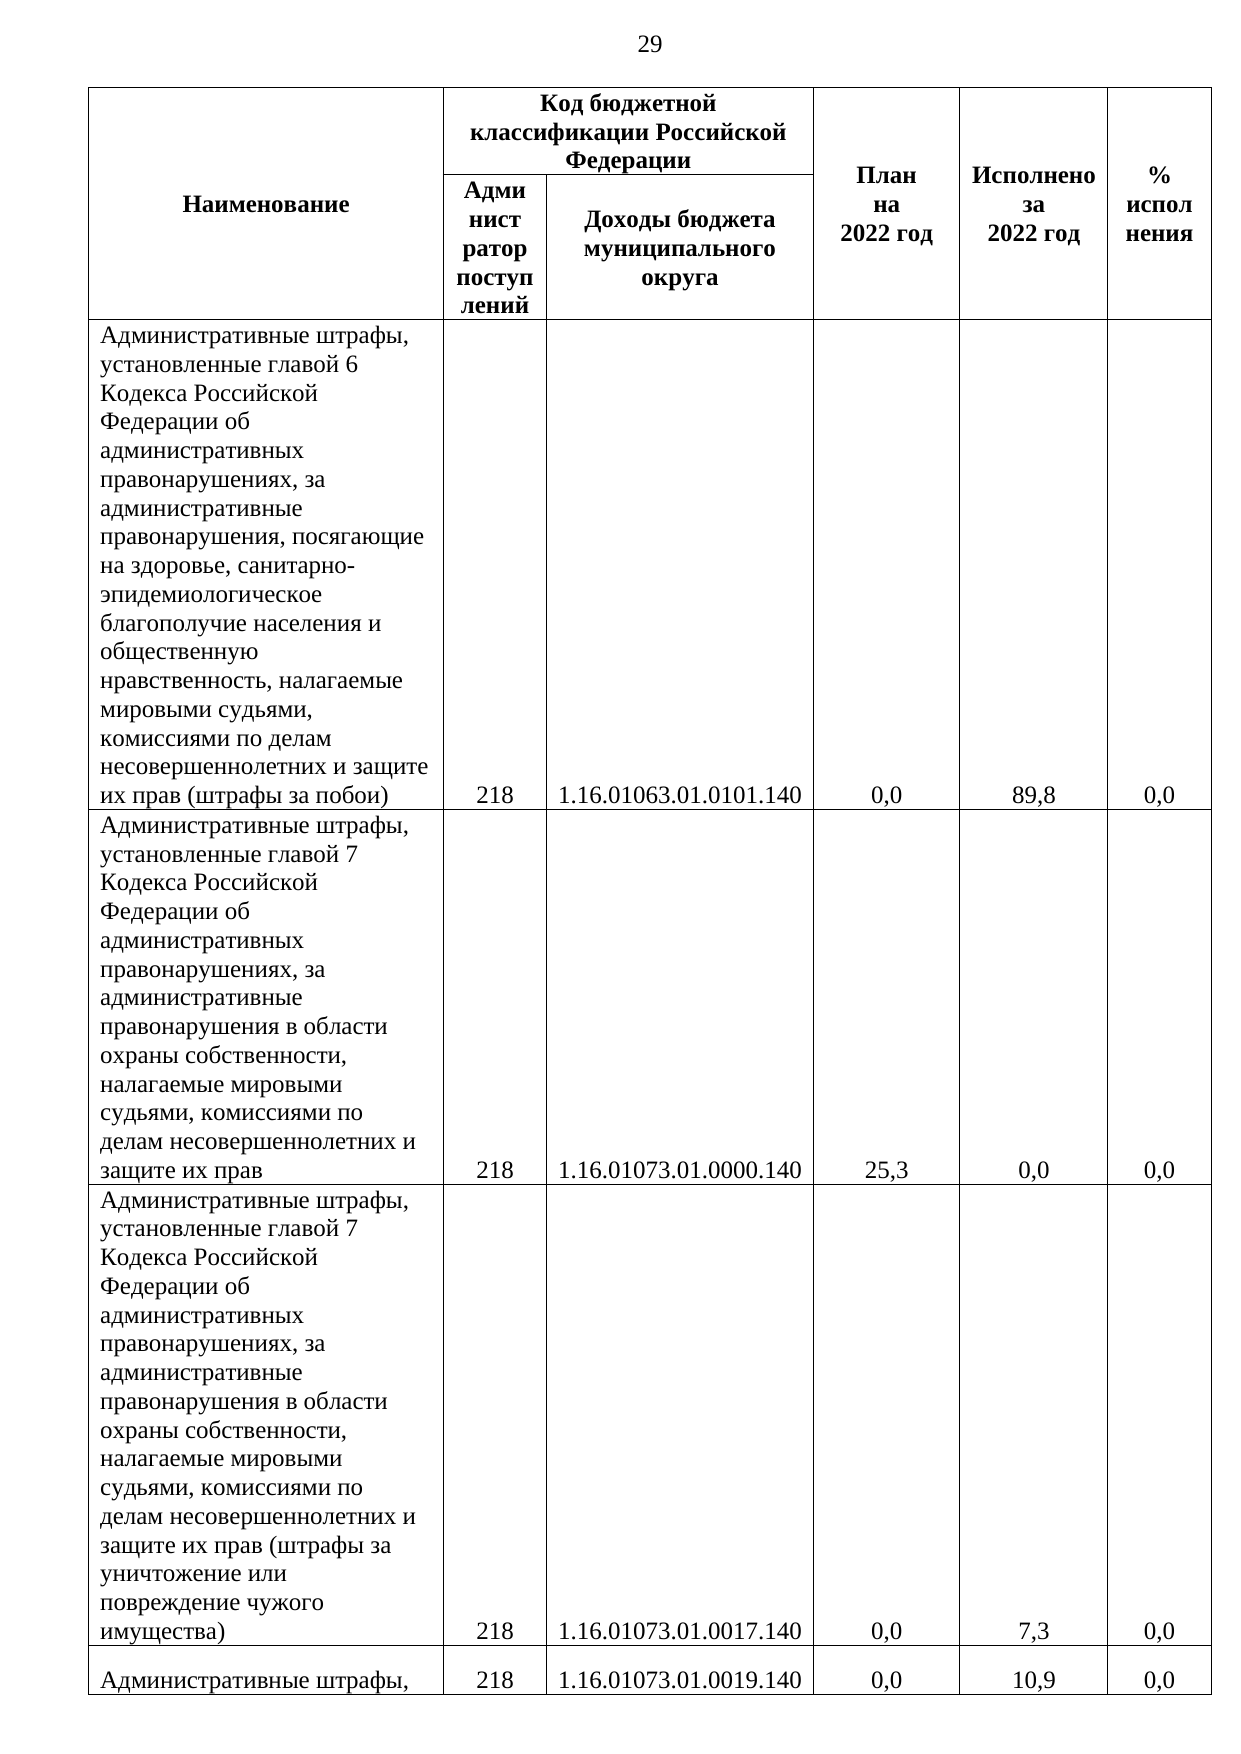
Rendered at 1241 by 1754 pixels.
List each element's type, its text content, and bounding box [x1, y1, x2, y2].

table_cell 7,3 [960, 1185, 1107, 1645]
table_cell 1.16.01073.01.0019.140 [547, 1646, 813, 1694]
table_header План на 2022 год [814, 88, 959, 319]
table_cell 0,0 [1108, 1185, 1211, 1645]
table_cell Административные штрафы, установленные главой 7 Кодекса Российской Федерации об административных правонарушениях, за административные правонарушения в области охраны собственности, налагаемые мировыми судьями, комиссиями по делам несовершеннолетних и защите их прав [89, 810, 443, 1184]
table_header Наименование [89, 88, 443, 319]
table_cell Доходы бюджета муниципального округа [547, 175, 813, 319]
table_cell 25,3 [814, 810, 959, 1184]
table_cell 218 [444, 1185, 546, 1645]
table_cell Административные штрафы, установленные главой 7 Кодекса Российской Федерации об административных правонарушениях, за административные правонарушения в области охраны собственности, налагаемые мировыми судьями, комиссиями по делам несовершеннолетних и защите их прав (штрафы за уничтожение или повреждение чужого имущества) [89, 1185, 443, 1645]
table_cell Адми нист ратор поступ лений [444, 175, 546, 319]
table_cell 0,0 [1108, 1646, 1211, 1694]
table_cell 10,9 [960, 1646, 1107, 1694]
table_cell 0,0 [1108, 320, 1211, 809]
table_cell 1.16.01073.01.0000.140 [547, 810, 813, 1184]
table_cell 0,0 [814, 1185, 959, 1645]
table_cell 218 [444, 320, 546, 809]
table_header Код бюджетной классификации Российской Федерации [444, 88, 813, 174]
table_cell Административные штрафы, установленные главой 6 Кодекса Российской Федерации об административных правонарушениях, за административные правонарушения, посягающие на здоровье, санитарно-эпидемиологическое благополучие населения и общественную нравственность, налагаемые мировыми судьями, комиссиями по делам несовершеннолетних и защите их прав (штрафы за побои) [89, 320, 443, 809]
table_cell 0,0 [1108, 810, 1211, 1184]
table_cell 0,0 [814, 320, 959, 809]
table_cell 218 [444, 810, 546, 1184]
table_header % испол нения [1108, 88, 1211, 319]
table_cell 89,8 [960, 320, 1107, 809]
table_cell 0,0 [814, 1646, 959, 1694]
table_cell 0,0 [960, 810, 1107, 1184]
table_cell 1.16.01073.01.0017.140 [547, 1185, 813, 1645]
table_cell 1.16.01063.01.0101.140 [547, 320, 813, 809]
table_header Исполнено за 2022 год [960, 88, 1107, 319]
table_cell 218 [444, 1646, 546, 1694]
